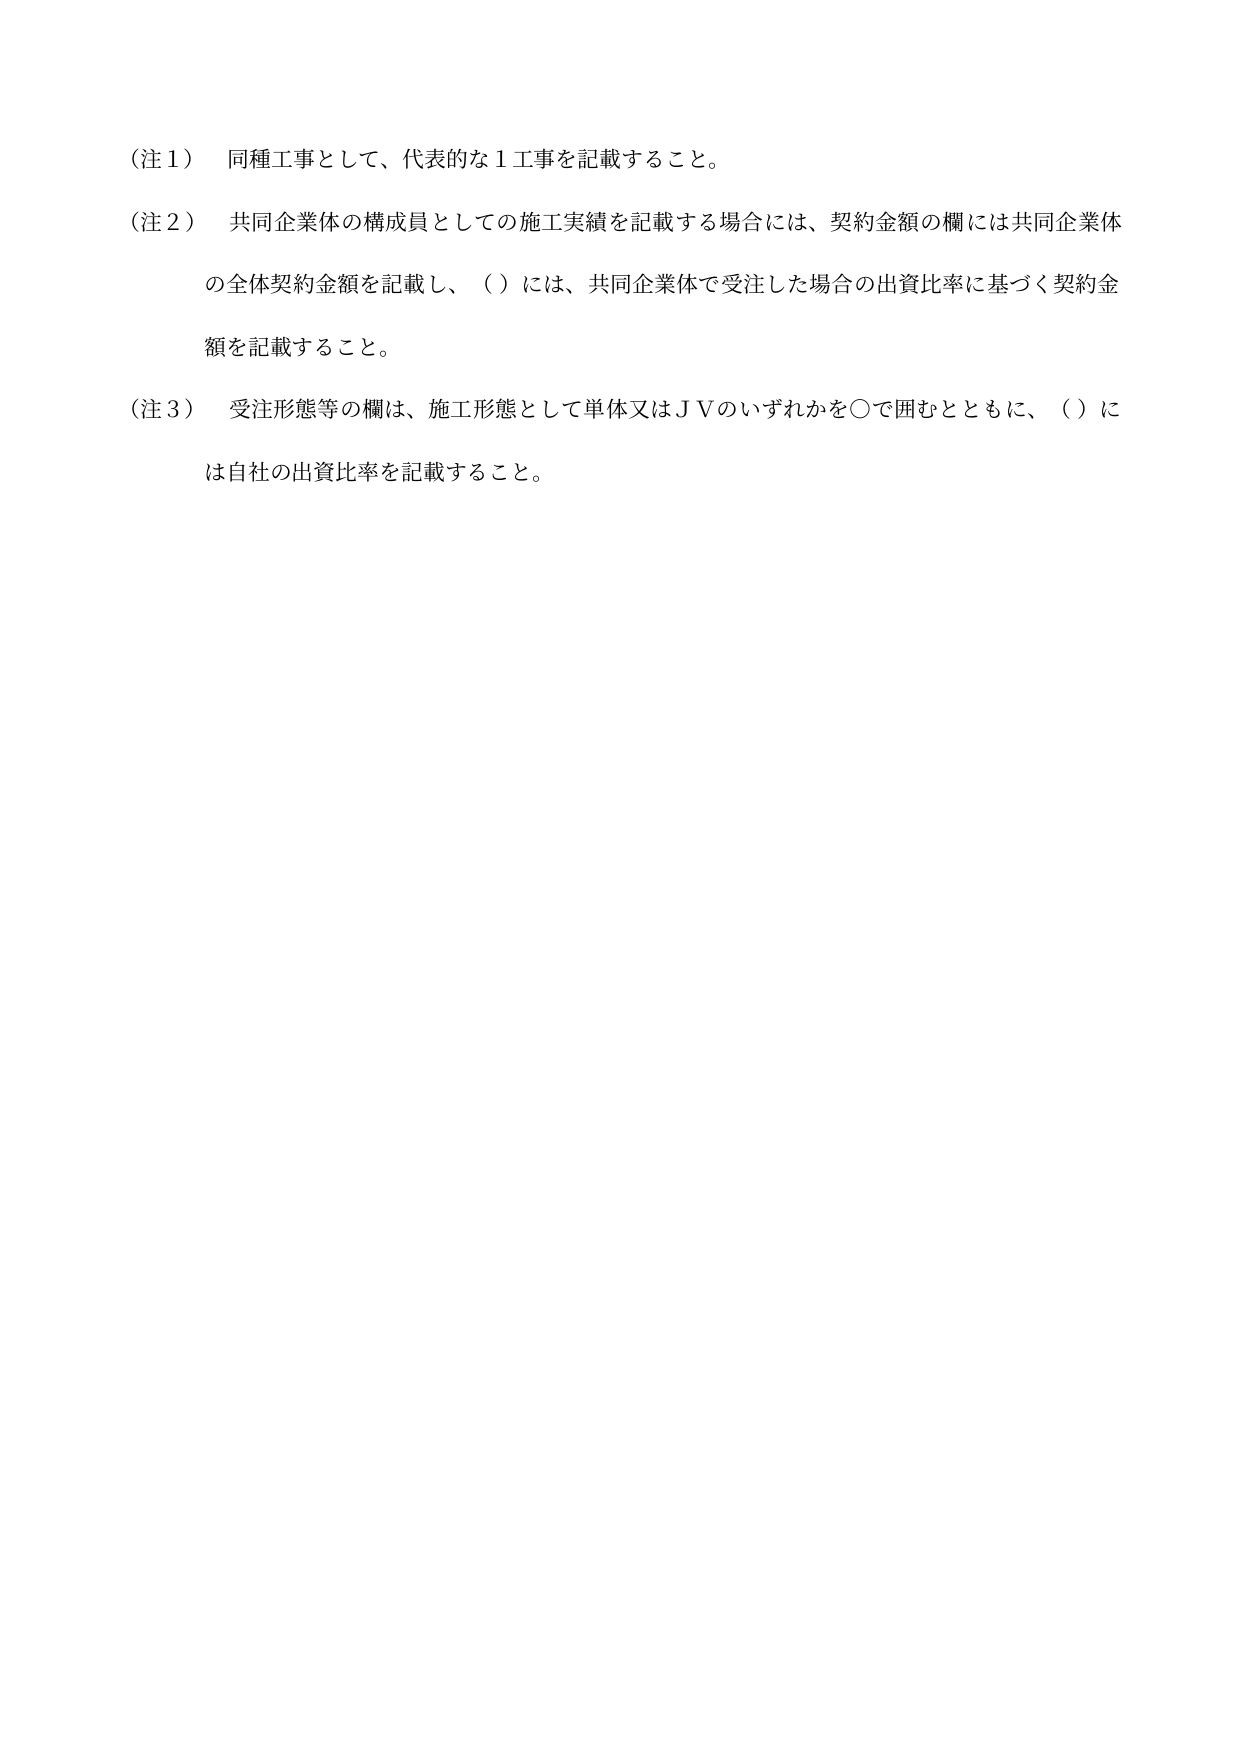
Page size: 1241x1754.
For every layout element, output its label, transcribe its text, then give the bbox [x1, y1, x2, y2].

text （注１） 同種工事として、代表的な１工事を記載すること。 [118, 127, 1122, 189]
text （注３） 受注形態等の欄は、施工形態として単体又はＪＶのいずれかを○で囲むとともに、（ ）には自社の出資比率を記載すること。 [118, 377, 1122, 502]
text （注２） 共同企業体の構成員としての施工実績を記載する場合には、契約金額の欄には共同企業体の全体契約金額を記載し、（ ）には、共同企業体で受注した場合の出資比率に基づく契約金額を記載すること。 [118, 189, 1122, 377]
